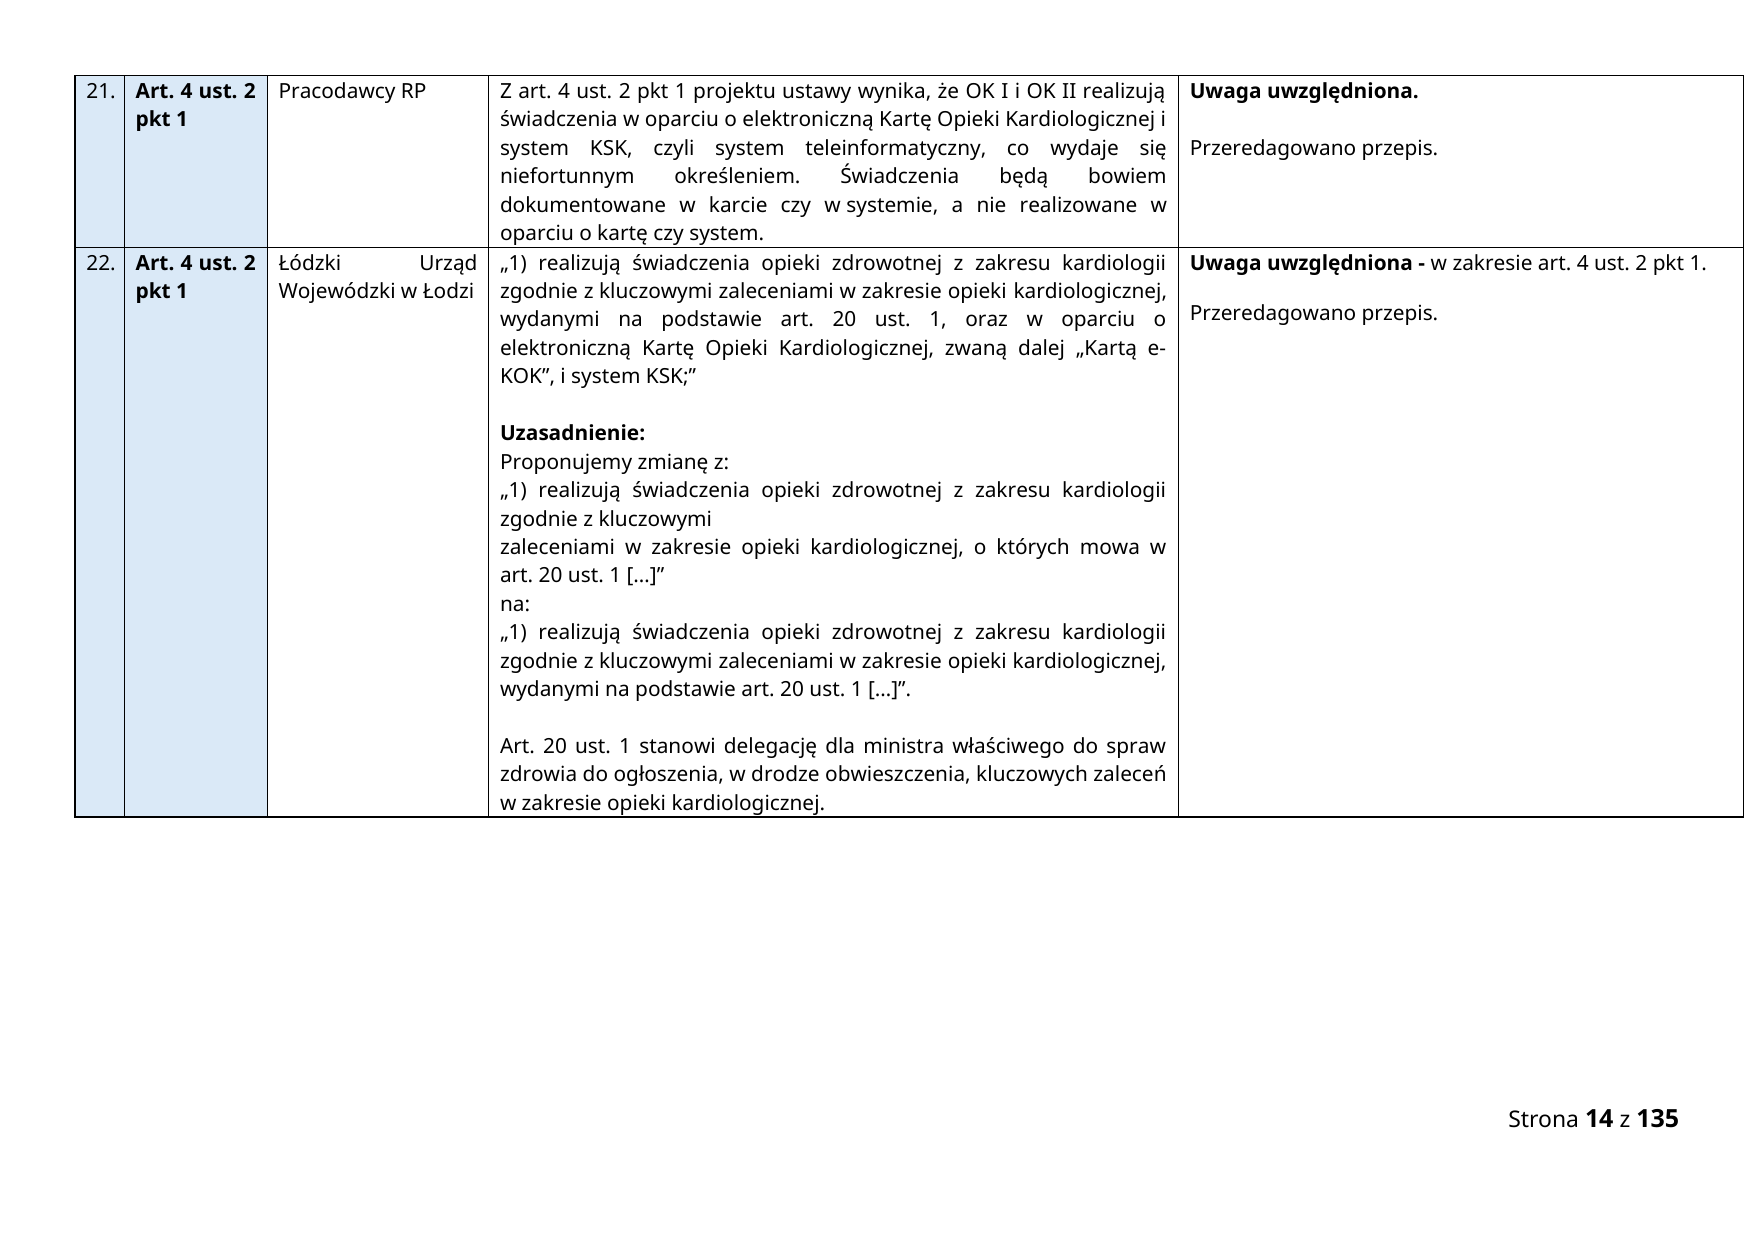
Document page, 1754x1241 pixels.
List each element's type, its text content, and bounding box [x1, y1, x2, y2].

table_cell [1179, 76, 1743, 247]
table_cell [76, 248, 124, 816]
table_cell Art. 4 ust. 2 pkt 1 [125, 248, 267, 816]
table_cell Uwaga uwzględniona - w zakresie art. 4 ust. 2 pkt 1. Przeredagowano przepis. [1179, 248, 1743, 816]
table_cell „1) realizują świadczenia opieki zdrowotnej z zakresu kardiologii zgodnie z kluczowymi zaleceniami w zakresie opieki kardiologicznej, wydanymi na podstawie art. 20 ust. 1, oraz w oparciu o elektroniczną Kartę Opieki Kardiologicznej, zwaną dalej „Kartą e-KOK”, i system KSK;” Uzasadnienie: Proponujemy zmianę z: „1) realizują świadczenia opieki zdrowotnej z zakresu kardiologii zgodnie z kluczowymi zaleceniami w zakresie opieki kardiologicznej, o których mowa w art. 20 ust. 1 […]” na: „1) realizują świadczenia opieki zdrowotnej z zakresu kardiologii zgodnie z kluczowymi zaleceniami w zakresie opieki kardiologicznej, wydanymi na podstawie art. 20 ust. 1 […]”. Art. 20 ust. 1 stanowi delegację dla ministra właściwego do spraw zdrowia do ogłoszenia, w drodze obwieszczenia, kluczowych zaleceń w zakresie opieki kardiologicznej. [489, 248, 1178, 816]
table_cell Z art. 4 ust. 2 pkt 1 projektu ustawy wynika, że OK I i OK II realizują świadczenia w oparciu o elektroniczną Kartę Opieki Kardiologicznej i system KSK, czyli system teleinformatyczny, co wydaje się niefortunnym określeniem. Świadczenia będą bowiem dokumentowane w karcie czy w systemie, a nie realizowane w oparciu o kartę czy system. [489, 76, 1178, 247]
table_cell Art. 4 ust. 2 pkt 1 [125, 76, 267, 247]
table_cell [76, 76, 124, 247]
table_cell Łódzki Urząd Wojewódzki w Łodzi [268, 248, 488, 816]
table_cell Pracodawcy RP [268, 76, 488, 247]
